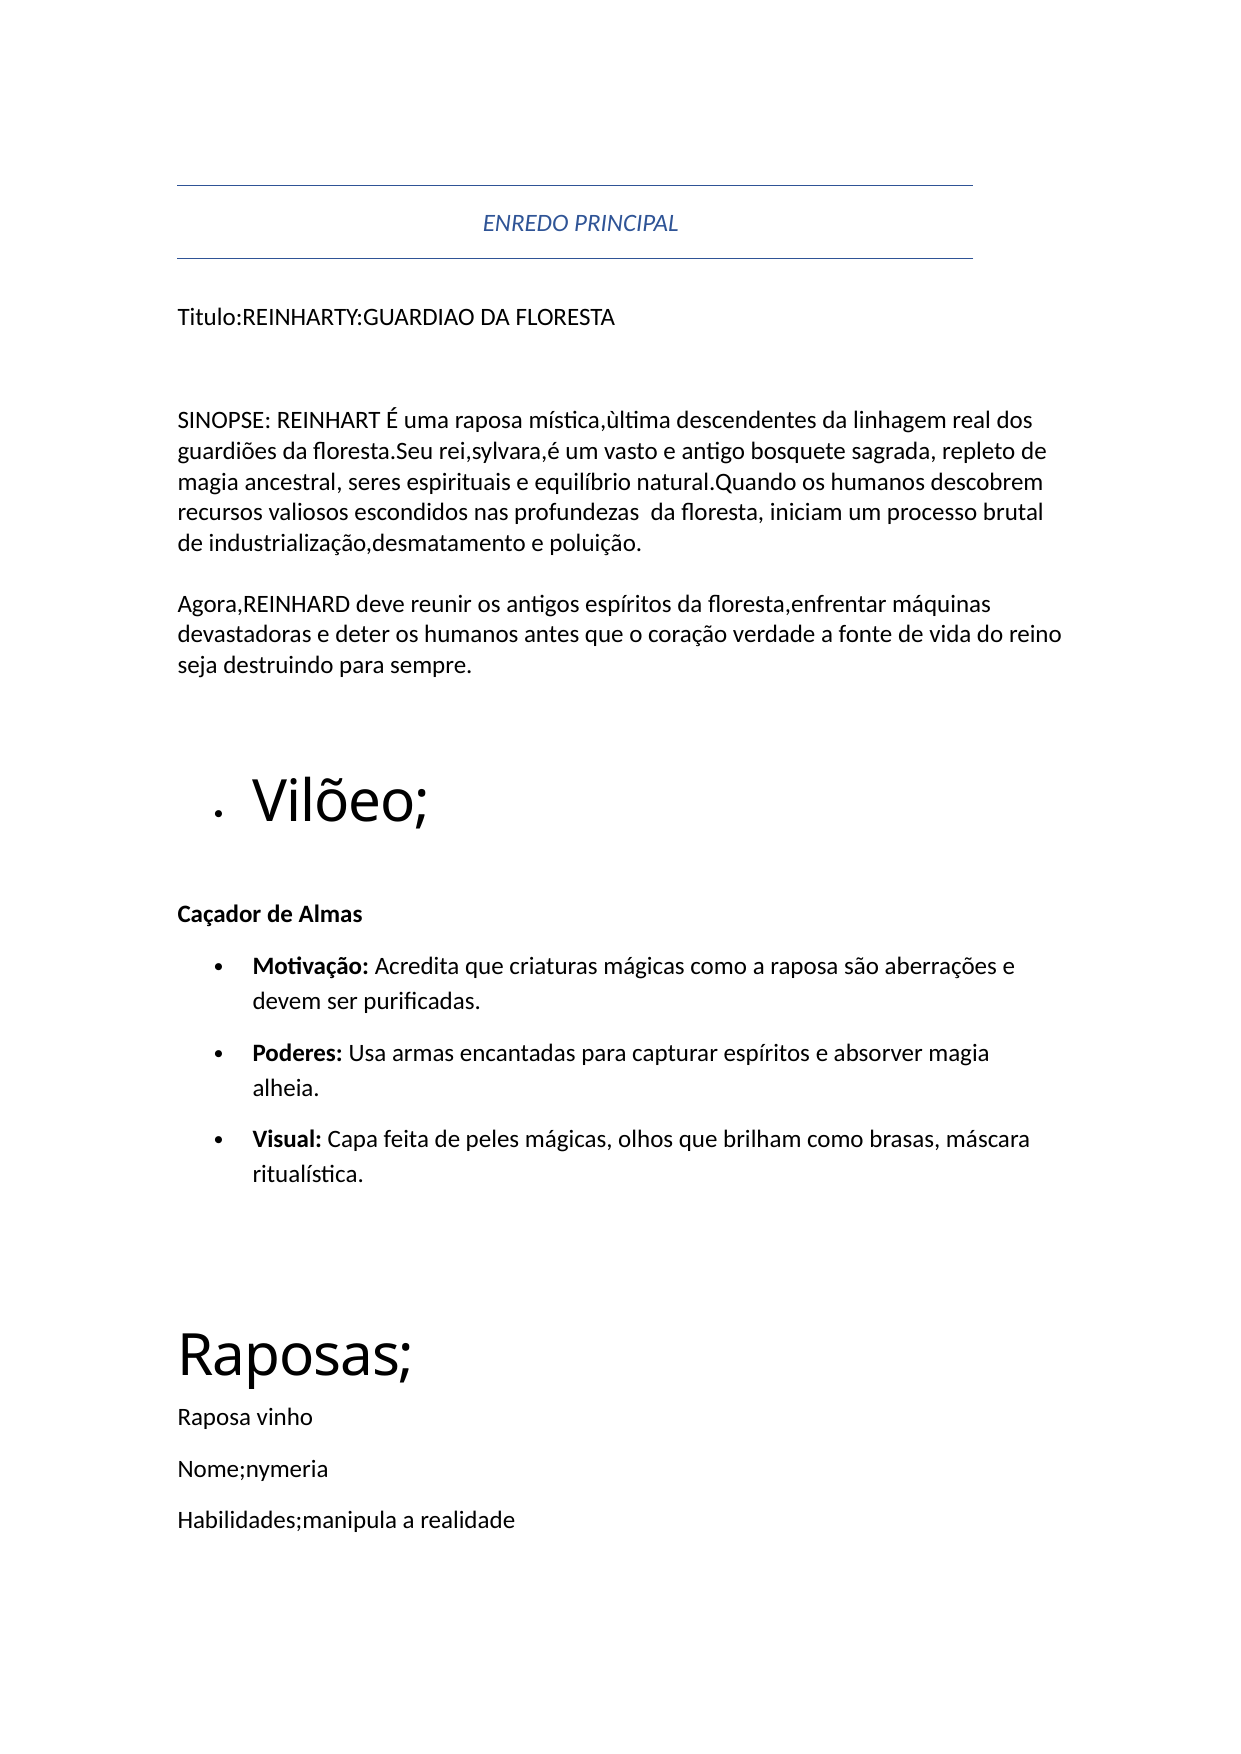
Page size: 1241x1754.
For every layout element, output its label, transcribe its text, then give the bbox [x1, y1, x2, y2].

title Raposas; [177, 1313, 1063, 1393]
text Habilidades;manipula a realidade [177, 1504, 1063, 1535]
title Vilõeo; [215, 759, 1063, 838]
text Raposa vinho [177, 1401, 1063, 1432]
text SINOPSE: REINHART É uma raposa mística,ùltima descendentes da linhagem real dos guardiões da floresta.Seu rei,sylvara,é um vasto e antigo bosquete sagrada, repleto de magia ancestral, seres espirituais e equilíbrio natural.Quando os humanos descobrem recursos valiosos escondidos nas profundezas da floresta, iniciam um processo brutal de industrialização,desmatamento e poluição. [177, 405, 1063, 557]
text Nome;nymeria [177, 1453, 1063, 1483]
text Titulo:REINHARTY:GUARDIAO DA FLORESTA [177, 301, 1063, 332]
list Visual: Capa feita de peles mágicas, olhos que brilham como brasas, máscara ritualística. [215, 1123, 1063, 1189]
list Motivação: Acredita que criaturas mágicas como a raposa são aberrações e devem ser purificadas. [215, 950, 1063, 1016]
text ENREDO PRINCIPAL [177, 186, 973, 258]
text Agora,REINHARD deve reunir os antigos espíritos da floresta,enfrentar máquinas devastadoras e deter os humanos antes que o coração verdade a fonte de vida do reino seja destruindo para sempre. [177, 588, 1063, 679]
text Caçador de Almas [177, 898, 1063, 929]
list Poderes: Usa armas encantadas para capturar espíritos e absorver magia alheia. [215, 1037, 1063, 1102]
